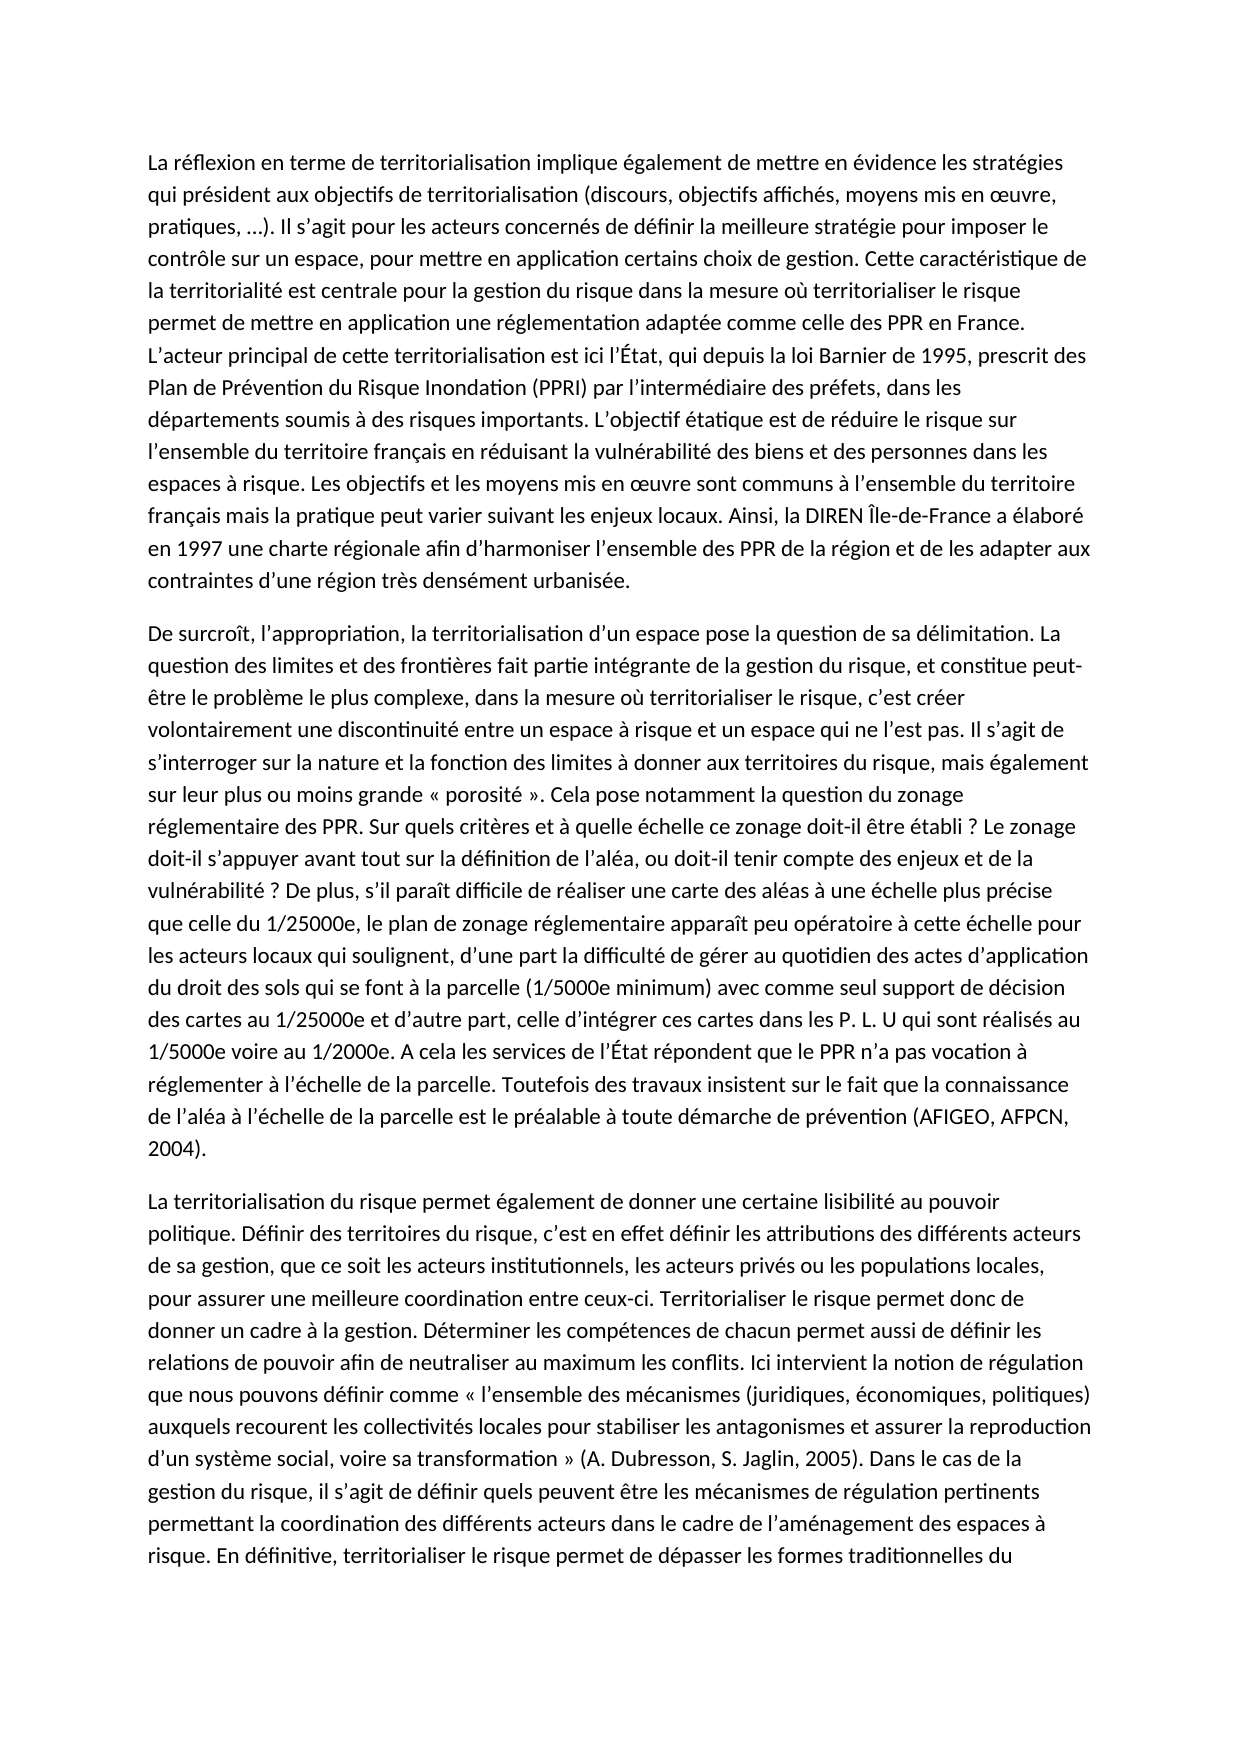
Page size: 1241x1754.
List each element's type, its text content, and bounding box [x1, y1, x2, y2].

text De surcroît, l’appropriation, la territorialisation d’un espace pose la question de sa délimitation. La question des limites et des frontières fait partie intégrante de la gestion du risque, et constitue peut-être le problème le plus complexe, dans la mesure où territorialiser le risque, c’est créer volontairement une discontinuité entre un espace à risque et un espace qui ne l’est pas. Il s’agit de s’interroger sur la nature et la fonction des limites à donner aux territoires du risque, mais également sur leur plus ou moins grande « porosité ». Cela pose notamment la question du zonage réglementaire des PPR. Sur quels critères et à quelle échelle ce zonage doit-il être établi ? Le zonage doit-il s’appuyer avant tout sur la définition de l’aléa, ou doit-il tenir compte des enjeux et de la vulnérabilité ? De plus, s’il paraît difficile de réaliser une carte des aléas à une échelle plus précise que celle du 1/25000e, le plan de zonage réglementaire apparaît peu opératoire à cette échelle pour les acteurs locaux qui soulignent, d’une part la difficulté de gérer au quotidien des actes d’application du droit des sols qui se font à la parcelle (1/5000e minimum) avec comme seul support de décision des cartes au 1/25000e et d’autre part, celle d’intégrer ces cartes dans les P. L. U qui sont réalisés au 1/5000e voire au 1/2000e. A cela les services de l’État répondent que le PPR n’a pas vocation à réglementer à l’échelle de la parcelle. Toutefois des travaux insistent sur le fait que la connaissance de l’aléa à l’échelle de la parcelle est le préalable à toute démarche de prévention (AFIGEO, AFPCN, 2004). [148, 619, 1093, 1162]
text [148, 1187, 1093, 1569]
text La réflexion en terme de territorialisation implique également de mettre en évidence les stratégies qui président aux objectifs de territorialisation (discours, objectifs affichés, moyens mis en œuvre, pratiques, …). Il s’agit pour les acteurs concernés de définir la meilleure stratégie pour imposer le contrôle sur un espace, pour mettre en application certains choix de gestion. Cette caractéristique de la territorialité est centrale pour la gestion du risque dans la mesure où territorialiser le risque permet de mettre en application une réglementation adaptée comme celle des PPR en France. L’acteur principal de cette territorialisation est ici l’État, qui depuis la loi Barnier de 1995, prescrit des Plan de Prévention du Risque Inondation (PPRI) par l’intermédiaire des préfets, dans les départements soumis à des risques importants. L’objectif étatique est de réduire le risque sur l’ensemble du territoire français en réduisant la vulnérabilité des biens et des personnes dans les espaces à risque. Les objectifs et les moyens mis en œuvre sont communs à l’ensemble du territoire français mais la pratique peut varier suivant les enjeux locaux. Ainsi, la DIREN Île-de-France a élaboré en 1997 une charte régionale afin d’harmoniser l’ensemble des PPR de la région et de les adapter aux contraintes d’une région très densément urbanisée. [148, 148, 1093, 594]
